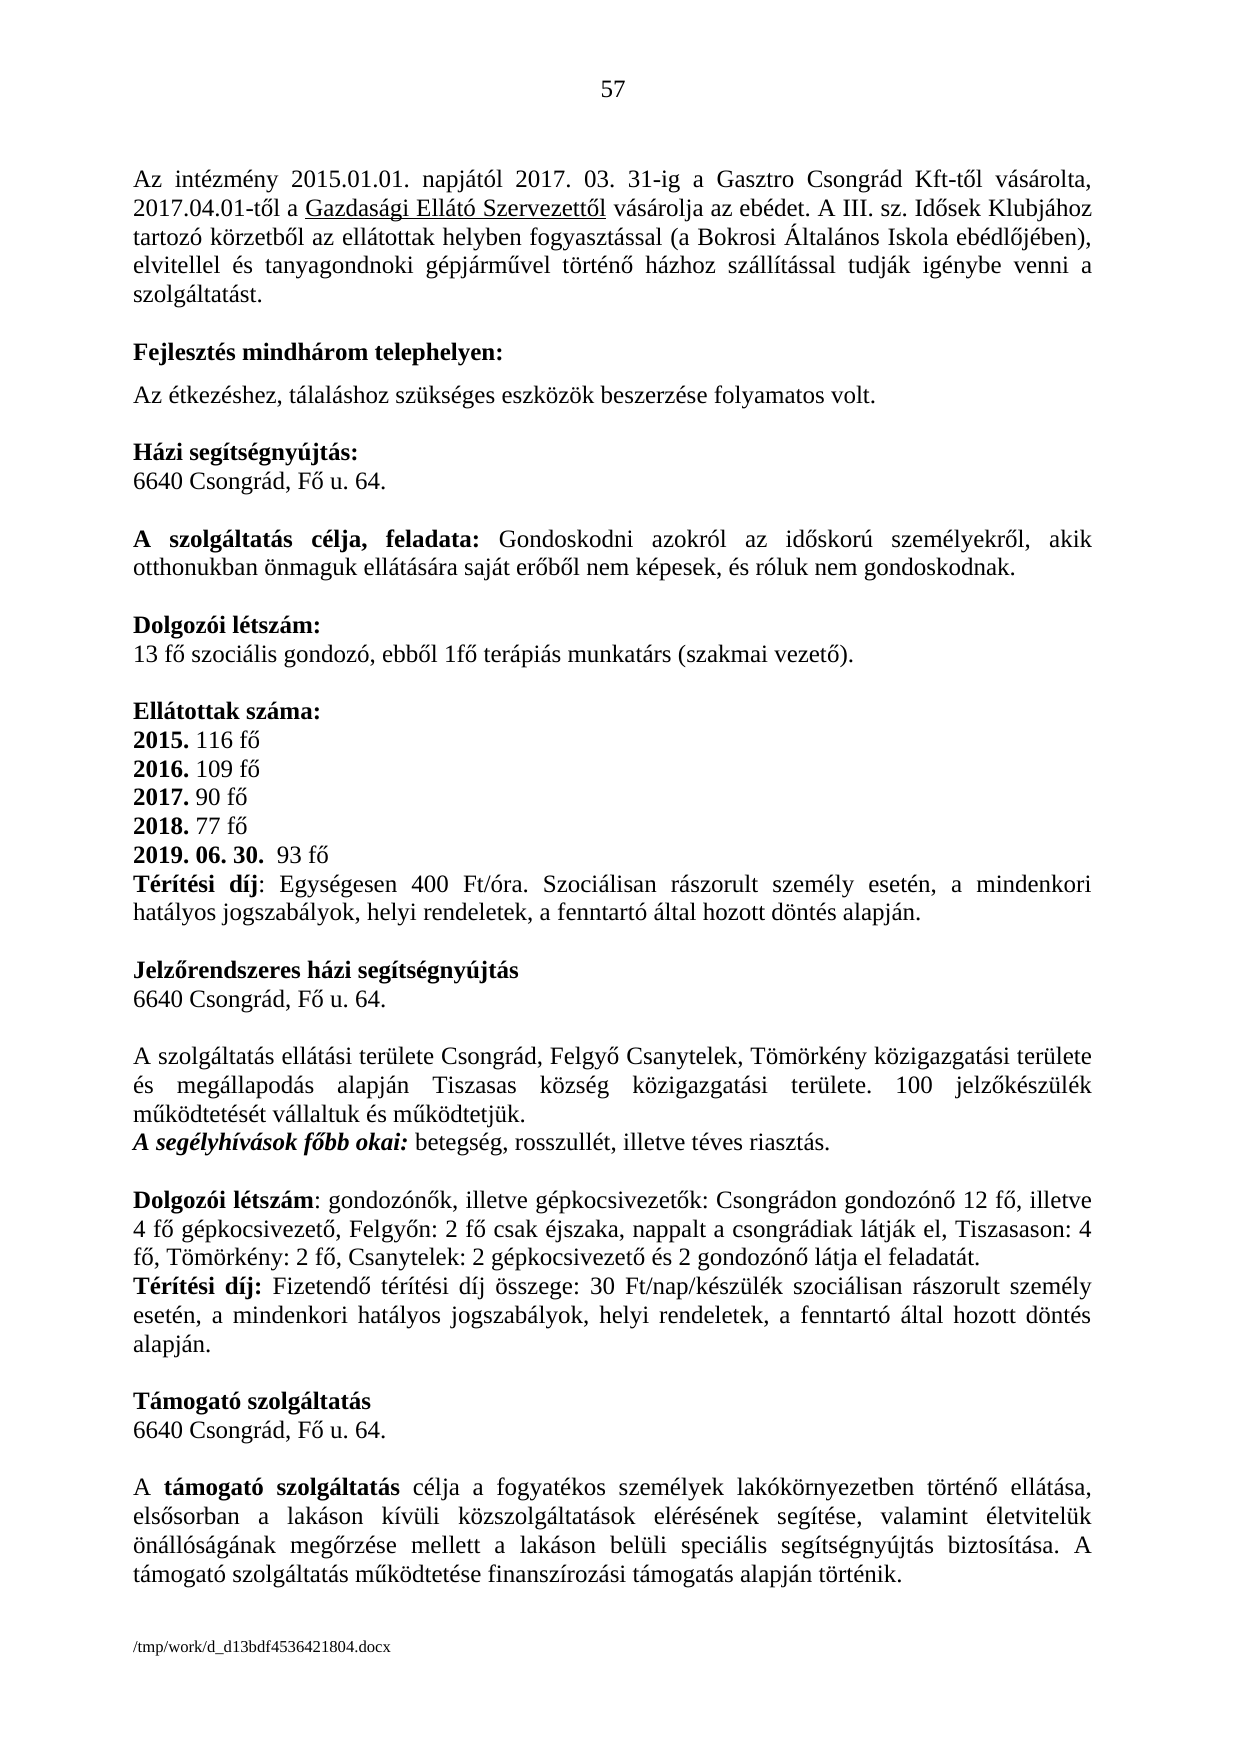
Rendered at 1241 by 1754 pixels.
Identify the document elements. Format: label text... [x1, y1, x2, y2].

text A szolgáltatás célja, feladata: Gondoskodni azokról az időskorú személyekről, akik otthonukban önmaguk ellátására saját erőből nem képesek, és róluk nem gondoskodnak. [133, 524, 1093, 581]
text A szolgáltatás ellátási területe Csongrád, Felgyő Csanytelek, Tömörkény közigazgatási területe és megállapodás alapján Tiszasas község közigazgatási területe. 100 jelzőkészülék működtetését vállaltuk és működtetjük. [133, 1041, 1093, 1127]
text 6640 Csongrád, Fő u. 64. [133, 466, 1093, 495]
text 2017. 90 fő [133, 782, 1093, 811]
text 6640 Csongrád, Fő u. 64. [133, 984, 1093, 1012]
text A támogató szolgáltatás célja a fogyatékos személyek lakókörnyezetben történő ellátása, elsősorban a lakáson kívüli közszolgáltatások elérésének segítése, valamint életvitelük önállóságának megőrzése mellett a lakáson belüli speciális segítségnyújtás biztosítása. A támogató szolgáltatás működtetése finanszírozási támogatás alapján történik. [133, 1472, 1093, 1587]
text 2015. 116 fő [133, 725, 1093, 754]
text 2019. 06. 30. 93 fő [133, 840, 1093, 869]
text Térítési díj: Egységesen 400 Ft/óra. Szociálisan rászorult személy esetén, a mindenkori hatályos jogszabályok, helyi rendeletek, a fenntartó által hozott döntés alapján. [133, 869, 1093, 926]
text Az intézmény 2015.01.01. napjától 2017. 03. 31-ig a Gasztro Csongrád Kft-től vásárolta, 2017.04.01-től a Gazdasági Ellátó Szervezettől vásárolja az ebédet. A III. sz. Idősek Klubjához tartozó körzetből az ellátottak helyben fogyasztással (a Bokrosi Általános Iskola ebédlőjében), elvitellel és tanyagondnoki gépjárművel történő házhoz szállítással tudják igénybe venni a szolgáltatást. [133, 164, 1093, 308]
text Jelzőrendszeres házi segítségnyújtás [133, 955, 1093, 984]
text Ellátottak száma: [133, 696, 1093, 725]
text 13 fő szociális gondozó, ebből 1fő terápiás munkatárs (szakmai vezető). [133, 639, 1093, 667]
text Dolgozói létszám: gondozónők, illetve gépkocsivezetők: Csongrádon gondozónő 12 fő, illetve 4 fő gépkocsivezető, Felgyőn: 2 fő csak éjszaka, nappalt a csongrádiak látják el, Tiszasason: 4 fő, Tömörkény: 2 fő, Csanytelek: 2 gépkocsivezető és 2 gondozónő látja el feladatát. [133, 1185, 1093, 1271]
text Házi segítségnyújtás: [133, 437, 1093, 466]
text Dolgozói létszám: [133, 610, 1093, 639]
text 2018. 77 fő [133, 811, 1093, 840]
text 2016. 109 fő [133, 754, 1093, 782]
text Támogató szolgáltatás [133, 1386, 1093, 1415]
text Az étkezéshez, tálaláshoz szükséges eszközök beszerzése folyamatos volt. [133, 380, 1093, 409]
text Térítési díj: Fizetendő térítési díj összege: 30 Ft/nap/készülék szociálisan rászorult személy esetén, a mindenkori hatályos jogszabályok, helyi rendeletek, a fenntartó által hozott döntés alapján. [133, 1271, 1093, 1357]
text A segélyhívások főbb okai: betegség, rosszullét, illetve téves riasztás. [133, 1127, 1093, 1156]
text Fejlesztés mindhárom telephelyen: [133, 337, 1093, 366]
text 6640 Csongrád, Fő u. 64. [133, 1415, 1093, 1444]
